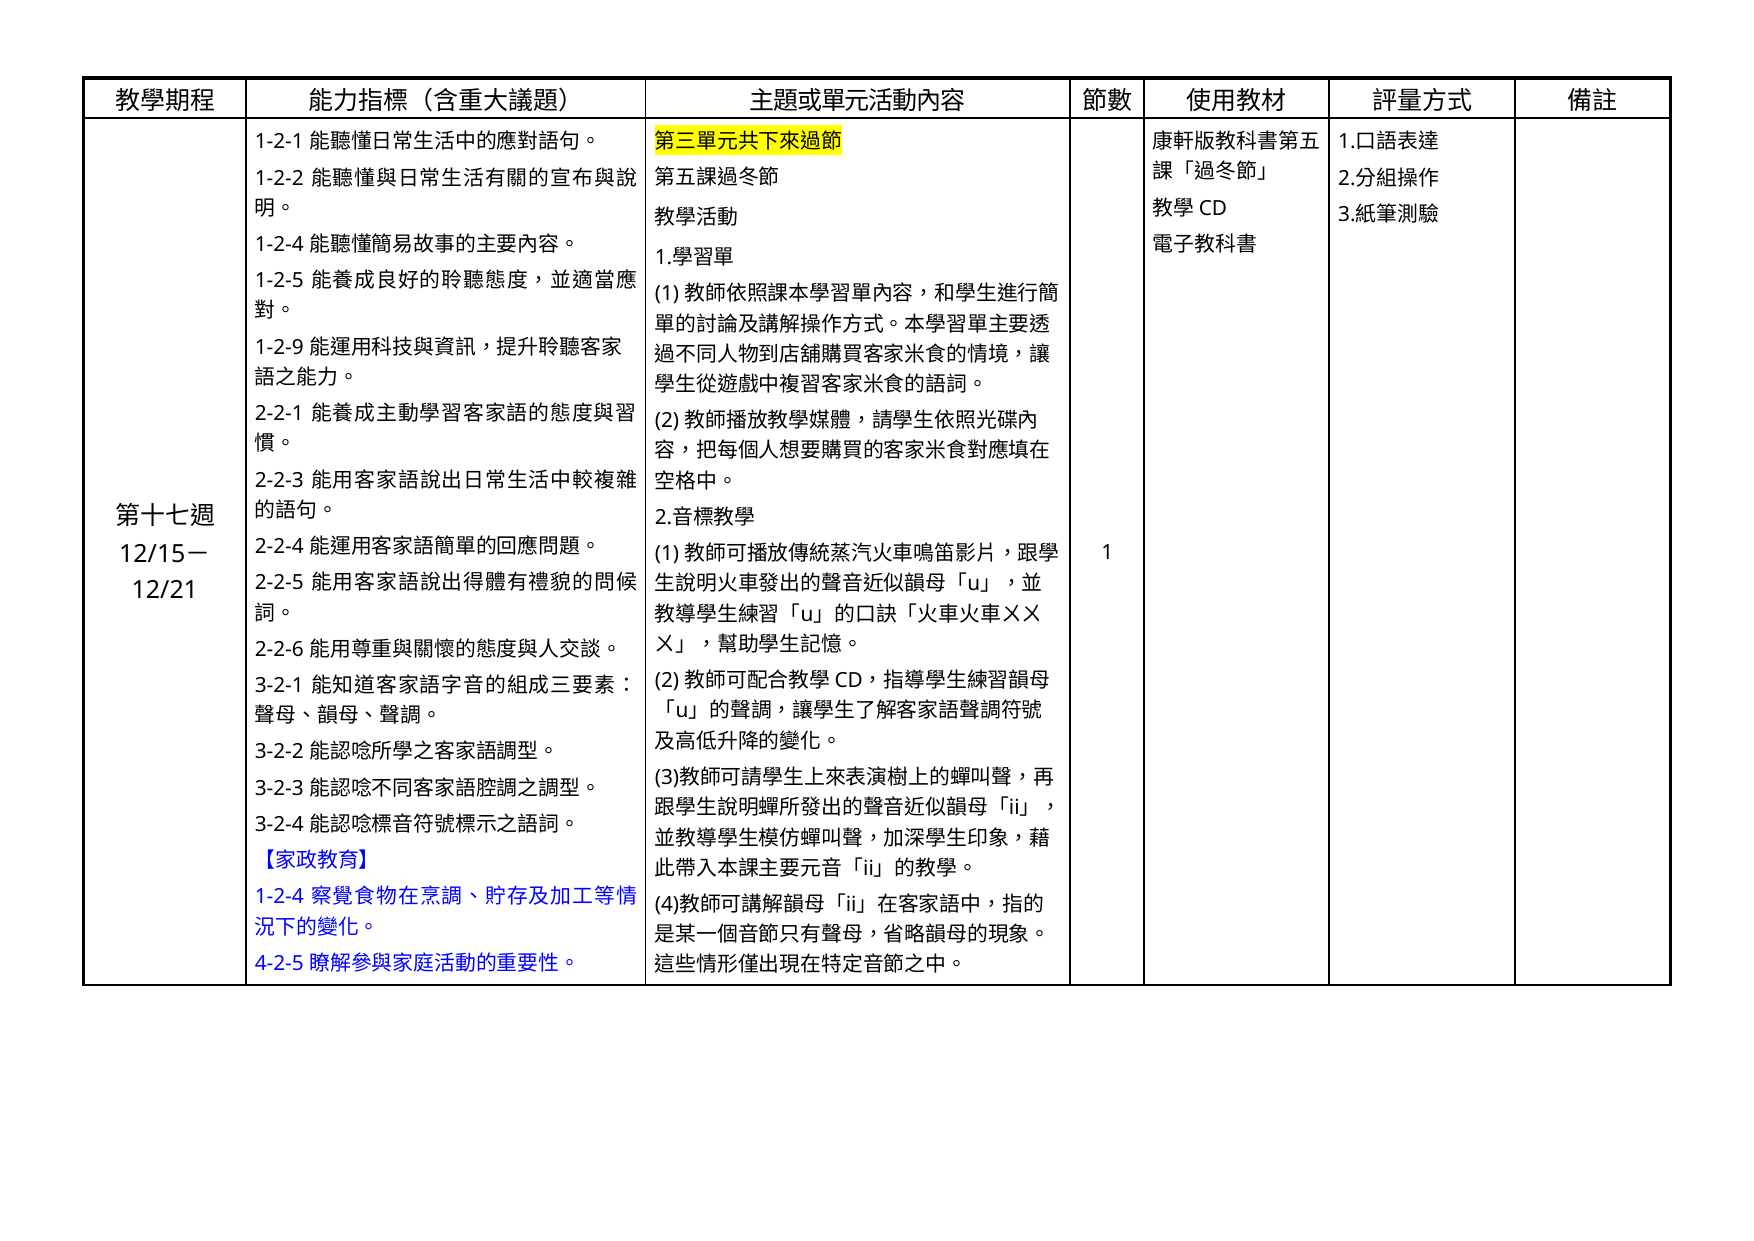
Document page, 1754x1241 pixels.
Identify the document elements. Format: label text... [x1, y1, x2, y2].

table_cell 康軒版教科書第五課「過冬節」 教學CD 電子教科書 [1145, 119, 1328, 984]
table_header 主題或單元活動內容 [646, 80, 1069, 117]
table_header 使用教材 [1145, 80, 1328, 117]
table_header 節數 [1071, 80, 1143, 117]
table_cell 1 [1071, 119, 1143, 984]
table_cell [247, 119, 645, 984]
table_cell 1.口語表達 2.分組操作 3.紙筆測驗 [1330, 119, 1514, 984]
table_cell 第十七週 12/15－12/21 [85, 119, 245, 984]
table_header 評量方式 [1330, 80, 1514, 117]
table_header 能力指標（含重大議題） [247, 80, 645, 117]
table_cell [1516, 119, 1669, 984]
table_header 備註 [1516, 80, 1669, 117]
table_header 教學期程 [85, 80, 245, 117]
table_cell 第三單元共下來過節 第五課過冬節 教學活動 1.學習單 (1) 教師依照課本學習單內容，和學生進行簡單的討論及講解操作方式。本學習單主要透過不同人物到店舖購買客家米食的情境，讓學生從遊戲中複習客家米食的語詞。 (2) 教師播放教學媒體，請學生依照光碟內容，把每個人想要購買的客家米食對應填在空格中。 2.音標教學 (1) 教師可播放傳統蒸汽火車鳴笛影片，跟學生說明火車發出的聲音近似韻母「u」，並教導學生練習「u」的口訣「火車火車ㄨㄨㄨ」，幫助學生記憶。 (2) 教師可配合教學CD，指導學生練習韻母「u」的聲調，讓學生了解客家語聲調符號及高低升降的變化。 (3)教師可請學生上來表演樹上的蟬叫聲，再跟學生說明蟬所發出的聲音近似韻母「ii」，並教導學生模仿蟬叫聲，加深學生印象，藉此帶入本課主要元音「ii」的教學。 (4)教師可講解韻母「ii」在客家語中，指的是某一個音節只有聲母，省略韻母的現象。這些情形僅出現在特定音節之中。 [646, 119, 1069, 984]
